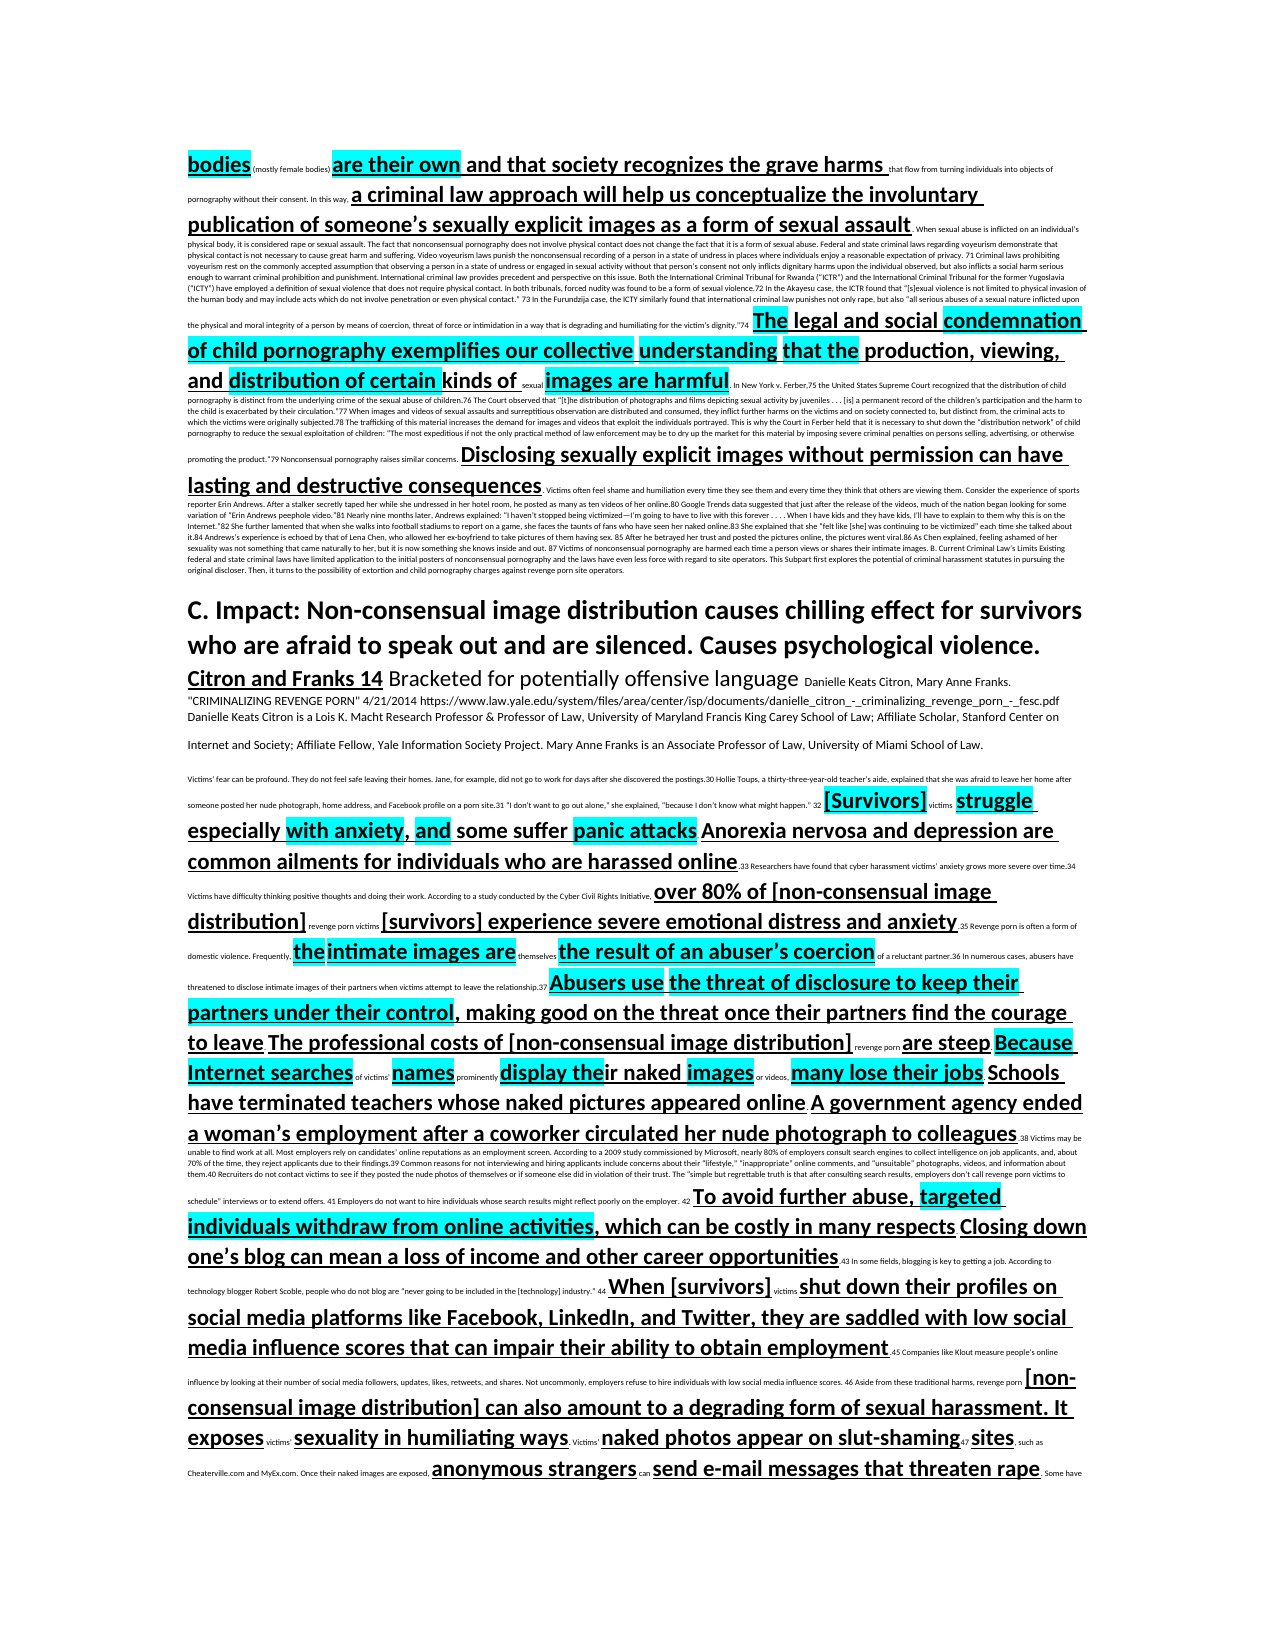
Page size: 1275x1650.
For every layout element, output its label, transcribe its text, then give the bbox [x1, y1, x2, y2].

text Citron and Franks 14 Bracketed for potentially offensive language Danielle Keats Citron, Mary Anne Franks. "CRIMINALIZING REVENGE PORN" 4/21/2014 https://www.law.yale.edu/system/files/area/center/isp/documents/danielle_citron_-_criminalizing_revenge_porn_-_fesc.pdf Danielle Keats Citron is a Lois K. Macht Research Professor & Professor of Law, University of Maryland Francis King Carey School of Law; Affiliate Scholar, Stanford Center on Internet and Society; Affiliate Fellow, Yale Information Society Project. Mary Anne Franks is an Associate Professor of Law, University of Miami School of Law. [187, 664, 1087, 755]
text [187, 150, 1087, 575]
subtitle C. Impact: Non-consensual image distribution causes chilling effect for survivors who are afraid to speak out and are silenced. Causes psychological violence. [187, 593, 1087, 661]
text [187, 774, 1087, 1482]
